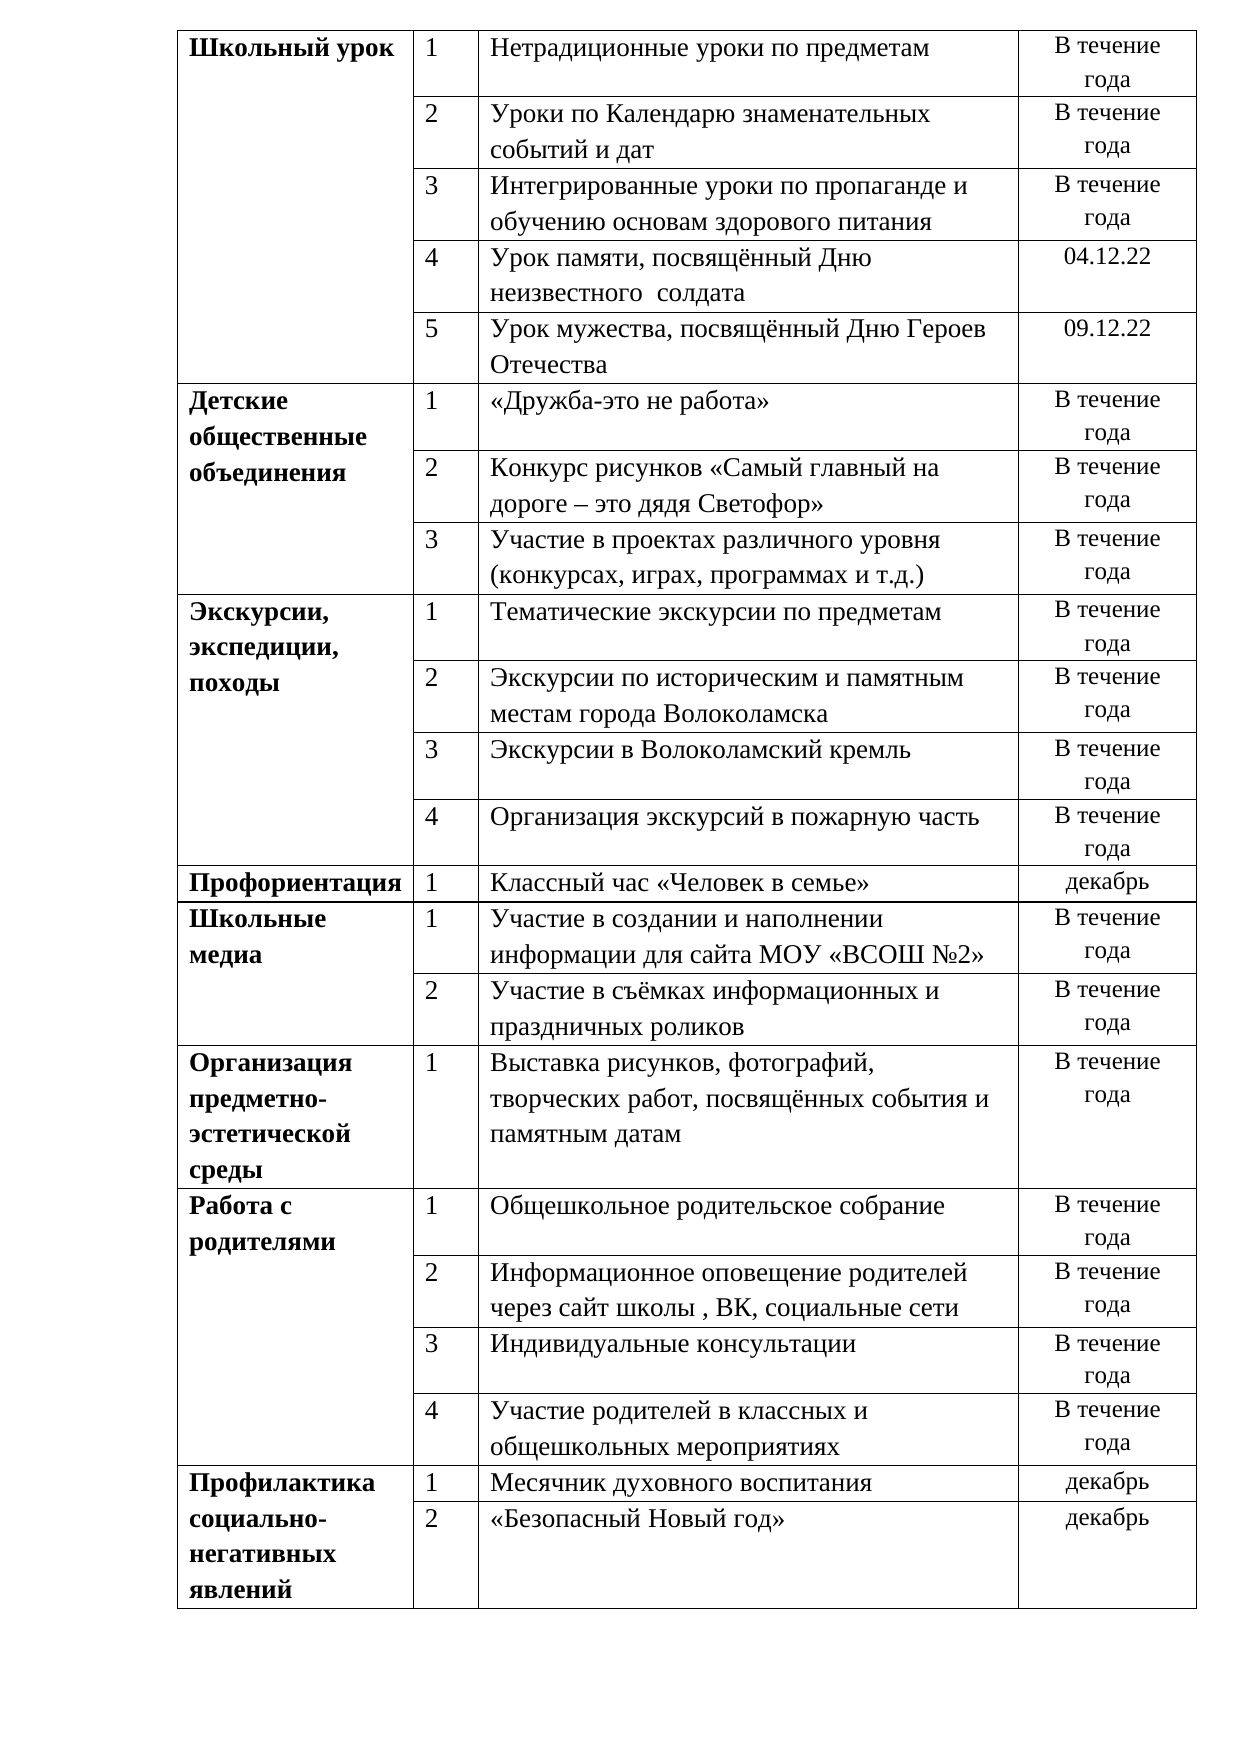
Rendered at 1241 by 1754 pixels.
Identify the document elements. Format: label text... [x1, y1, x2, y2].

table_cell Урок памяти, посвящённый Дню неизвестного солдата [479, 241, 1018, 312]
table_cell Участие в проектах различного уровня (конкурсах, играх, программах и т.д.) [479, 523, 1018, 593]
table_cell В течение года [1019, 733, 1196, 799]
table_cell Урок мужества, посвящённый Дню Героев Отечества [479, 313, 1018, 383]
table_cell Общешкольное родительское собрание [479, 1189, 1018, 1255]
table_cell Экскурсии по историческим и памятным местам города Волоколамска [479, 661, 1018, 732]
table_cell 2 [414, 451, 478, 522]
table_cell 1 [414, 903, 478, 973]
table_cell Профориентация [178, 866, 413, 901]
table_cell 1 [414, 1189, 478, 1255]
table_cell 3 [414, 169, 478, 240]
table_cell 1 [414, 1046, 478, 1188]
table_cell Участие родителей в классных и общешкольных мероприятиях [479, 1394, 1018, 1465]
table_cell декабрь [1019, 1502, 1196, 1608]
table_cell Профилактика социально-негативных явлений [178, 1466, 413, 1608]
table_cell В течение года [1019, 31, 1196, 96]
table_cell 2 [414, 661, 478, 732]
table_cell Организация экскурсий в пожарную часть [479, 800, 1018, 865]
table_cell В течение года [1019, 595, 1196, 660]
table_cell Интегрированные уроки по пропаганде и обучению основам здорового питания [479, 169, 1018, 240]
table_cell Детские общественные объединения [178, 384, 413, 593]
table_cell 04.12.22 [1019, 241, 1196, 312]
table_cell 5 [414, 313, 478, 383]
table_cell 3 [414, 1328, 478, 1393]
table_cell В течение года [1019, 800, 1196, 865]
table_cell В течение года [1019, 1328, 1196, 1393]
table_cell 2 [414, 974, 478, 1045]
table_cell В течение года [1019, 1189, 1196, 1255]
table_cell В течение года [1019, 523, 1196, 593]
table_cell Экскурсии, экспедиции, походы [178, 595, 413, 865]
table_cell В течение года [1019, 169, 1196, 240]
table_cell Нетрадиционные уроки по предметам [479, 31, 1018, 96]
table_cell В течение года [1019, 1046, 1196, 1188]
table_cell «Безопасный Новый год» [479, 1502, 1018, 1608]
table_cell В течение года [1019, 903, 1196, 973]
table_cell В течение года [1019, 451, 1196, 522]
table_cell Школьные медиа [178, 903, 413, 1045]
table_cell 2 [414, 97, 478, 168]
table_cell 09.12.22 [1019, 313, 1196, 383]
table_cell Работа с родителями [178, 1189, 413, 1465]
table_cell Организация предметно-эстетической среды [178, 1046, 413, 1188]
table_cell 1 [414, 31, 478, 96]
table_cell 3 [414, 523, 478, 593]
table_cell 4 [414, 1394, 478, 1465]
table_cell Тематические экскурсии по предметам [479, 595, 1018, 660]
table_cell В течение года [1019, 974, 1196, 1045]
table_cell В течение года [1019, 384, 1196, 450]
table_cell В течение года [1019, 661, 1196, 732]
table_cell 4 [414, 241, 478, 312]
table_cell декабрь [1019, 1466, 1196, 1501]
table_cell Выставка рисунков, фотографий, творческих работ, посвящённых события и памятным датам [479, 1046, 1018, 1188]
table_cell Экскурсии в Волоколамский кремль [479, 733, 1018, 799]
table_cell В течение года [1019, 1394, 1196, 1465]
table_cell Месячник духовного воспитания [479, 1466, 1018, 1501]
table_cell Школьный урок [178, 31, 413, 383]
table_cell В течение года [1019, 97, 1196, 168]
table_cell 1 [414, 866, 478, 901]
table_cell Участие в создании и наполнении информации для сайта МОУ «ВСОШ №2» [479, 903, 1018, 973]
table_cell 2 [414, 1502, 478, 1608]
table_cell Классный час «Человек в семье» [479, 866, 1018, 901]
table_cell 3 [414, 733, 478, 799]
table_cell Информационное оповещение родителей через сайт школы , ВК, социальные сети [479, 1256, 1018, 1327]
table_cell Уроки по Календарю знаменательных событий и дат [479, 97, 1018, 168]
table_cell «Дружба-это не работа» [479, 384, 1018, 450]
table_cell 4 [414, 800, 478, 865]
table_cell Конкурс рисунков «Самый главный на дороге – это дядя Светофор» [479, 451, 1018, 522]
table_cell В течение года [1019, 1256, 1196, 1327]
table_cell Индивидуальные консультации [479, 1328, 1018, 1393]
table_cell 2 [414, 1256, 478, 1327]
table_cell 1 [414, 1466, 478, 1501]
table_cell декабрь [1019, 866, 1196, 901]
table_cell Участие в съёмках информационных и праздничных роликов [479, 974, 1018, 1045]
table_cell 1 [414, 384, 478, 450]
table_cell 1 [414, 595, 478, 660]
